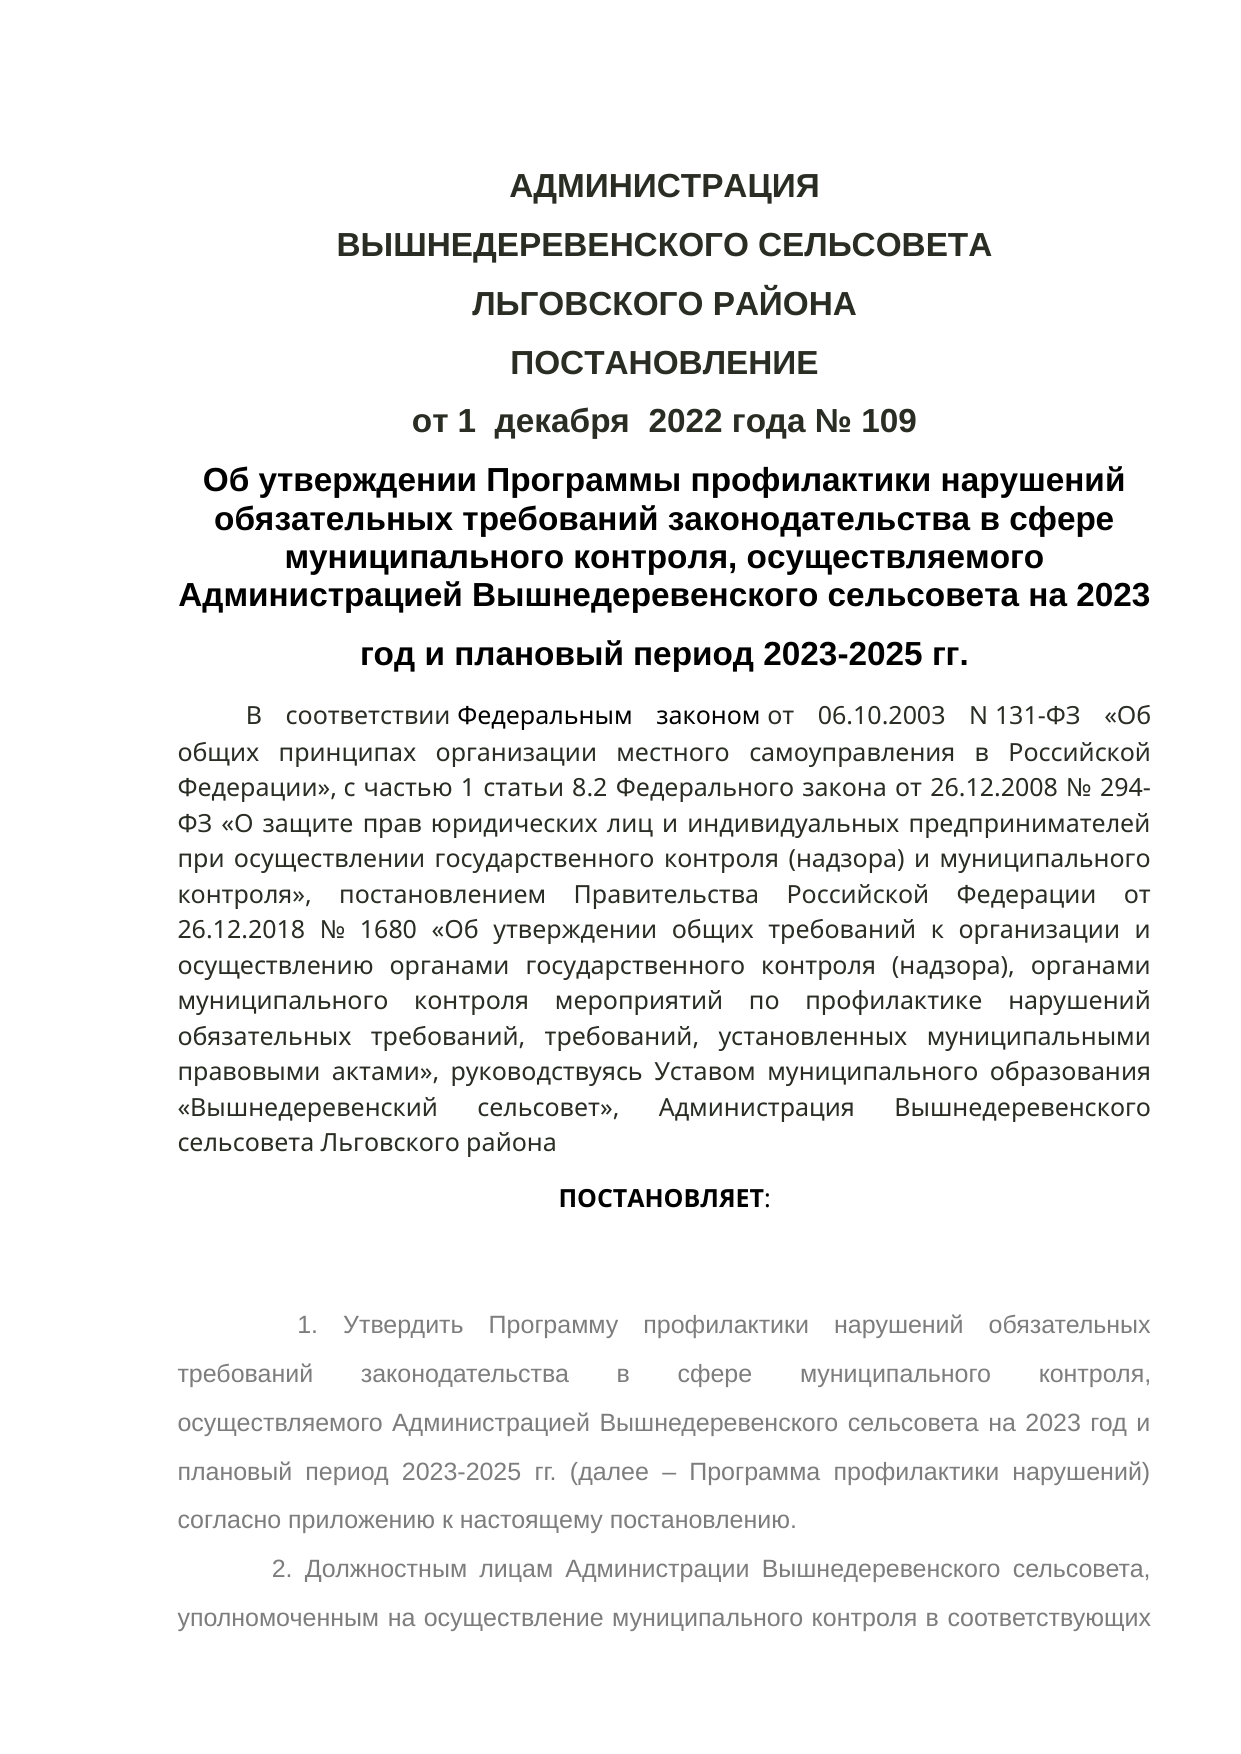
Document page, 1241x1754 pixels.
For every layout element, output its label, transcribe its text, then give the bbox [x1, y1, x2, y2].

text год и плановый период 2023-2025 гг. [177, 634, 1152, 673]
text ПОСТАНОВЛЕНИЕ [177, 343, 1152, 381]
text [177, 1534, 1152, 1632]
text ПОСТАНОВЛЯЕТ: [177, 1179, 1152, 1215]
text В соответствии Федеральным законом от 06.10.2003 N 131-ФЗ «Об общих принципах организации местного самоуправления в Российской Федерации», с частью 1 статьи 8.2 Федерального закона от 26.12.2008 № 294-ФЗ «О защите прав юридических лиц и индивидуальных предпринимателей при осуществлении государственного контроля (надзора) и муниципального контроля», постановлением Правительства Российской Федерации от 26.12.2018 № 1680 «Об утверждении общих требований к организации и осуществлению органами государственного контроля (надзора), органами муниципального контроля мероприятий по профилактике нарушений обязательных требований, требований, установленных муниципальными правовыми актами», руководствуясь Уставом муниципального образования «Вышнедеревенский сельсовет», Администрация Вышнедеревенского сельсовета Льговского района [177, 693, 1152, 1159]
text Об утверждении Программы профилактики нарушений обязательных требований законодательства в сфере муниципального контроля, осуществляемого Администрацией Вышнедеревенского сельсовета на 2023 [177, 460, 1152, 614]
text 1. Утвердить Программу профилактики нарушений обязательных требований законодательства в сфере муниципального контроля, осуществляемого Администрацией Вышнедеревенского сельсовета на 2023 год и плановый период 2023-2025 гг. (далее – Программа профилактики нарушений) согласно приложению к настоящему постановлению. [177, 1290, 1152, 1534]
text АДМИНИСТРАЦИЯ [177, 166, 1152, 205]
text от 1 декабря 2022 года № 109 [177, 401, 1152, 440]
text ЛЬГОВСКОГО РАЙОНА [177, 284, 1152, 322]
text ВЫШНЕДЕРЕВЕНСКОГО СЕЛЬСОВЕТА [177, 225, 1152, 264]
